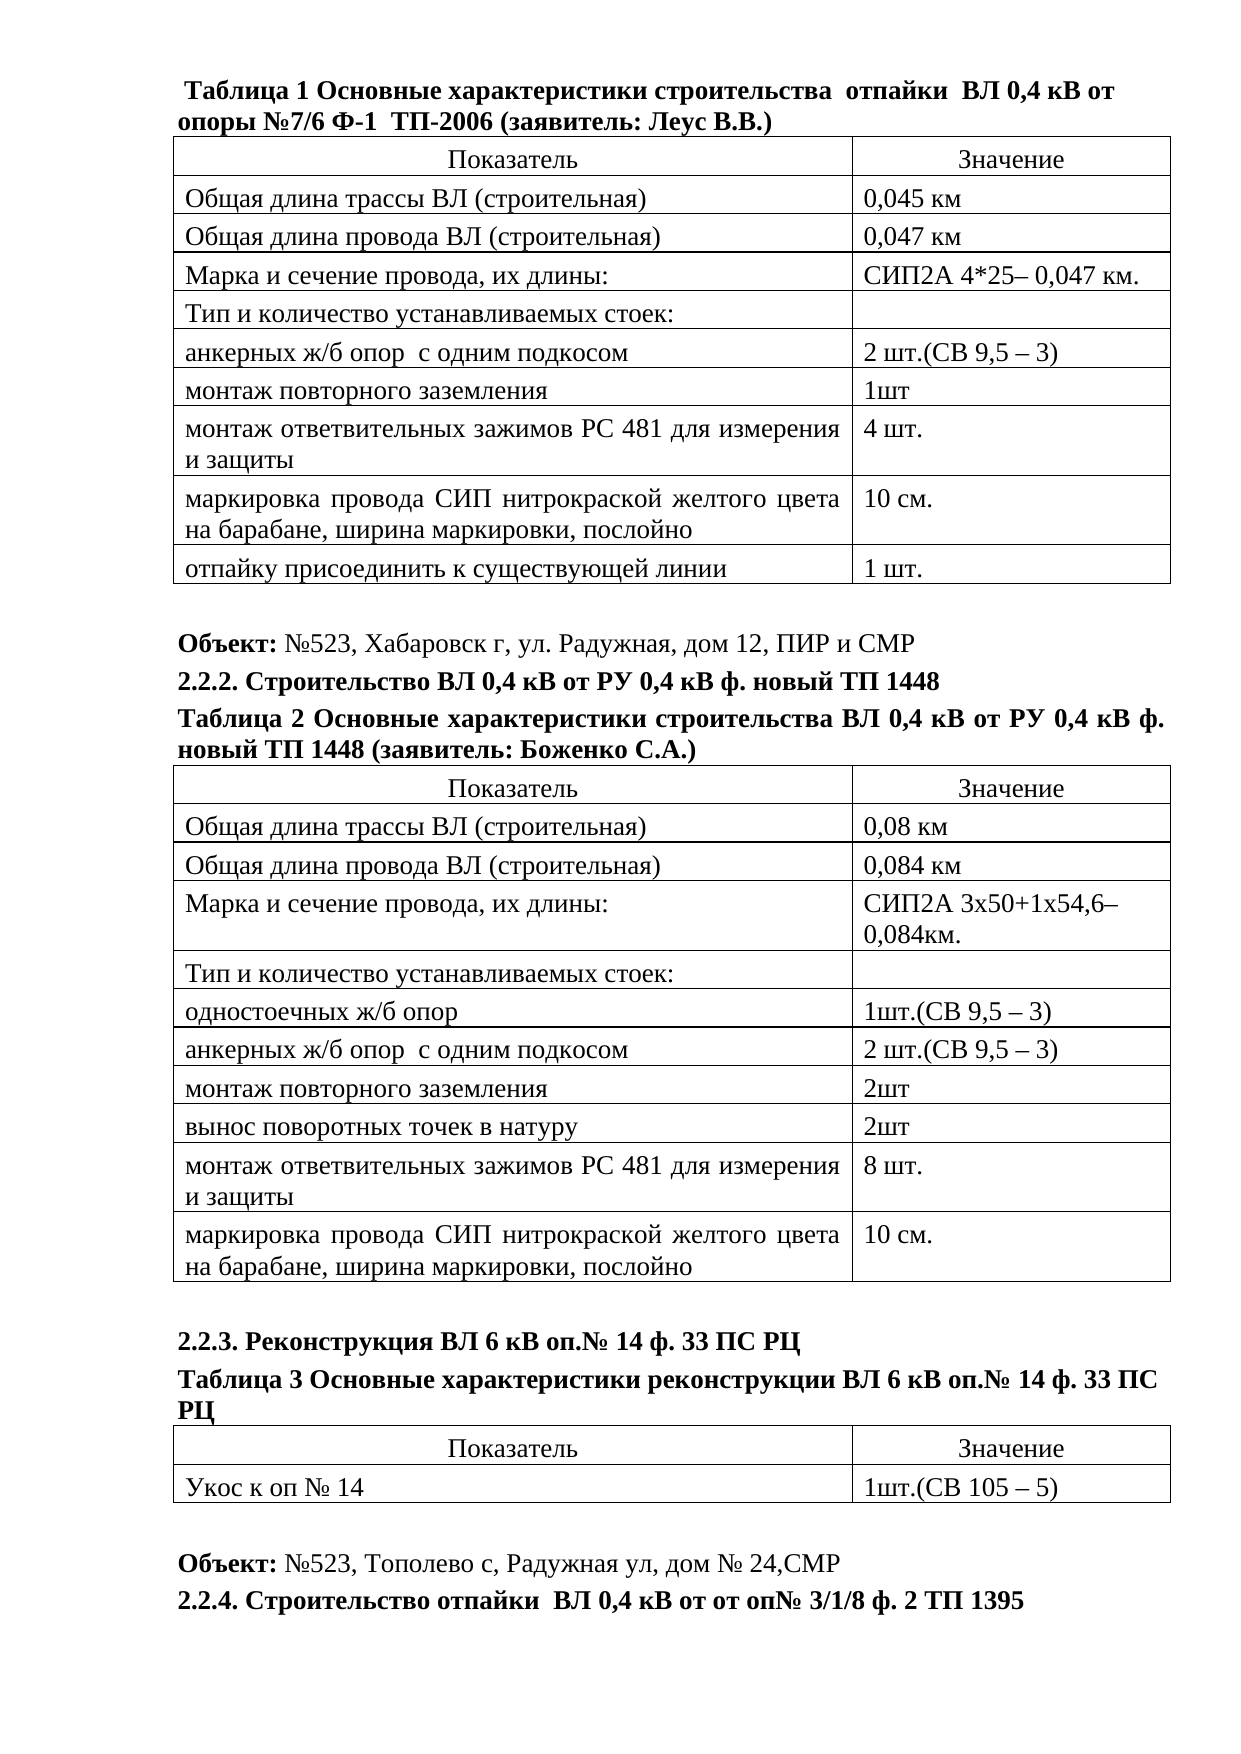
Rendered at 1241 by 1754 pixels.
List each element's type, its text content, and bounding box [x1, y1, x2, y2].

text 2.2.3. Реконструкция ВЛ 6 кВ оп.№ 14 ф. 33 ПС РЦ [177, 1326, 1167, 1357]
table_cell 2 шт.(СВ 9,5 – 3) [853, 1028, 1170, 1065]
table_cell вынос поворотных точек в натуру [174, 1104, 852, 1142]
table_header Значение [853, 137, 1170, 174]
table_header Показатель [174, 137, 852, 174]
table_cell монтаж повторного заземления [174, 1066, 852, 1103]
table_cell Укос к оп № 14 [174, 1465, 852, 1502]
table_header Показатель [174, 766, 852, 803]
table_cell 2шт [853, 1104, 1170, 1142]
text 2.2.4. Строительство отпайки ВЛ 0,4 кВ от от оп№ 3/1/8 ф. 2 ТП 1395 [177, 1584, 1167, 1615]
table_cell 0,045 км [853, 176, 1170, 213]
table_cell маркировка провода СИП нитрокраской желтого цвета на барабане, ширина маркировки, послойно [174, 1212, 852, 1281]
text Таблица 1 Основные характеристики строительства отпайки ВЛ 0,4 кВ от опоры №7/6 Ф-1 ТП-2006 (заявитель: Леус В.В.) [177, 74, 1167, 136]
table_cell Марка и сечение провода, их длины: [174, 881, 852, 949]
table_cell 0,084 км [853, 843, 1170, 880]
table_cell Тип и количество устанавливаемых стоек: [174, 951, 852, 988]
table_cell маркировка провода СИП нитрокраской желтого цвета на барабане, ширина маркировки, послойно [174, 476, 852, 544]
table_cell 2шт [853, 1066, 1170, 1103]
table_cell 10 см. [853, 476, 1170, 544]
table_cell Марка и сечение провода, их длины: [174, 253, 852, 290]
text Объект: №523, Хабаровск г, ул. Радужная, дом 12, ПИР и СМР [177, 627, 1167, 659]
table_cell 10 см. [853, 1212, 1170, 1281]
table_cell монтаж повторного заземления [174, 368, 852, 405]
table_cell Общая длина провода ВЛ (строительная) [174, 843, 852, 880]
table_cell одностоечных ж/б опор [174, 989, 852, 1026]
table_header Значение [853, 1426, 1170, 1464]
table_cell Общая длина провода ВЛ (строительная) [174, 214, 852, 251]
table_header Значение [853, 766, 1170, 803]
table_cell 0,08 км [853, 804, 1170, 841]
text Таблица 2 Основные характеристики строительства ВЛ 0,4 кВ от РУ 0,4 кВ ф. новый ТП 1448 (заявитель: Боженко С.А.) [177, 702, 1167, 764]
table_cell СИП2А 4*25– 0,047 км. [853, 253, 1170, 290]
table_cell 0,047 км [853, 214, 1170, 251]
table_cell 4 шт. [853, 406, 1170, 475]
text 2.2.2. Строительство ВЛ 0,4 кВ от РУ 0,4 кВ ф. новый ТП 1448 [177, 665, 1167, 696]
table_cell монтаж ответвительных зажимов РС 481 для измерения и защиты [174, 406, 852, 475]
table_cell 1шт.(СВ 9,5 – 3) [853, 989, 1170, 1026]
table_cell 1шт [853, 368, 1170, 405]
table_cell СИП2А 3х50+1х54,6– 0,084км. [853, 881, 1170, 949]
text Объект: №523, Тополево с, Радужная ул, дом № 24,СМР [177, 1547, 1167, 1578]
table_cell 1шт.(СВ 105 – 5) [853, 1465, 1170, 1502]
table_cell монтаж ответвительных зажимов РС 481 для измерения и защиты [174, 1143, 852, 1211]
table_cell [853, 951, 1170, 988]
table_cell Тип и количество устанавливаемых стоек: [174, 291, 852, 328]
table_cell [853, 291, 1170, 328]
table_cell 1 шт. [853, 545, 1170, 583]
table_cell отпайку присоединить к существующей линии [174, 545, 852, 583]
table_cell анкерных ж/б опор с одним подкосом [174, 1028, 852, 1065]
table_cell анкерных ж/б опор с одним подкосом [174, 329, 852, 367]
table_cell Общая длина трассы ВЛ (строительная) [174, 176, 852, 213]
table_header Показатель [174, 1426, 852, 1464]
text Таблица 3 Основные характеристики реконструкции ВЛ 6 кВ оп.№ 14 ф. 33 ПС РЦ [177, 1363, 1167, 1425]
table_cell 8 шт. [853, 1143, 1170, 1211]
table_cell Общая длина трассы ВЛ (строительная) [174, 804, 852, 841]
table_cell 2 шт.(СВ 9,5 – 3) [853, 329, 1170, 367]
